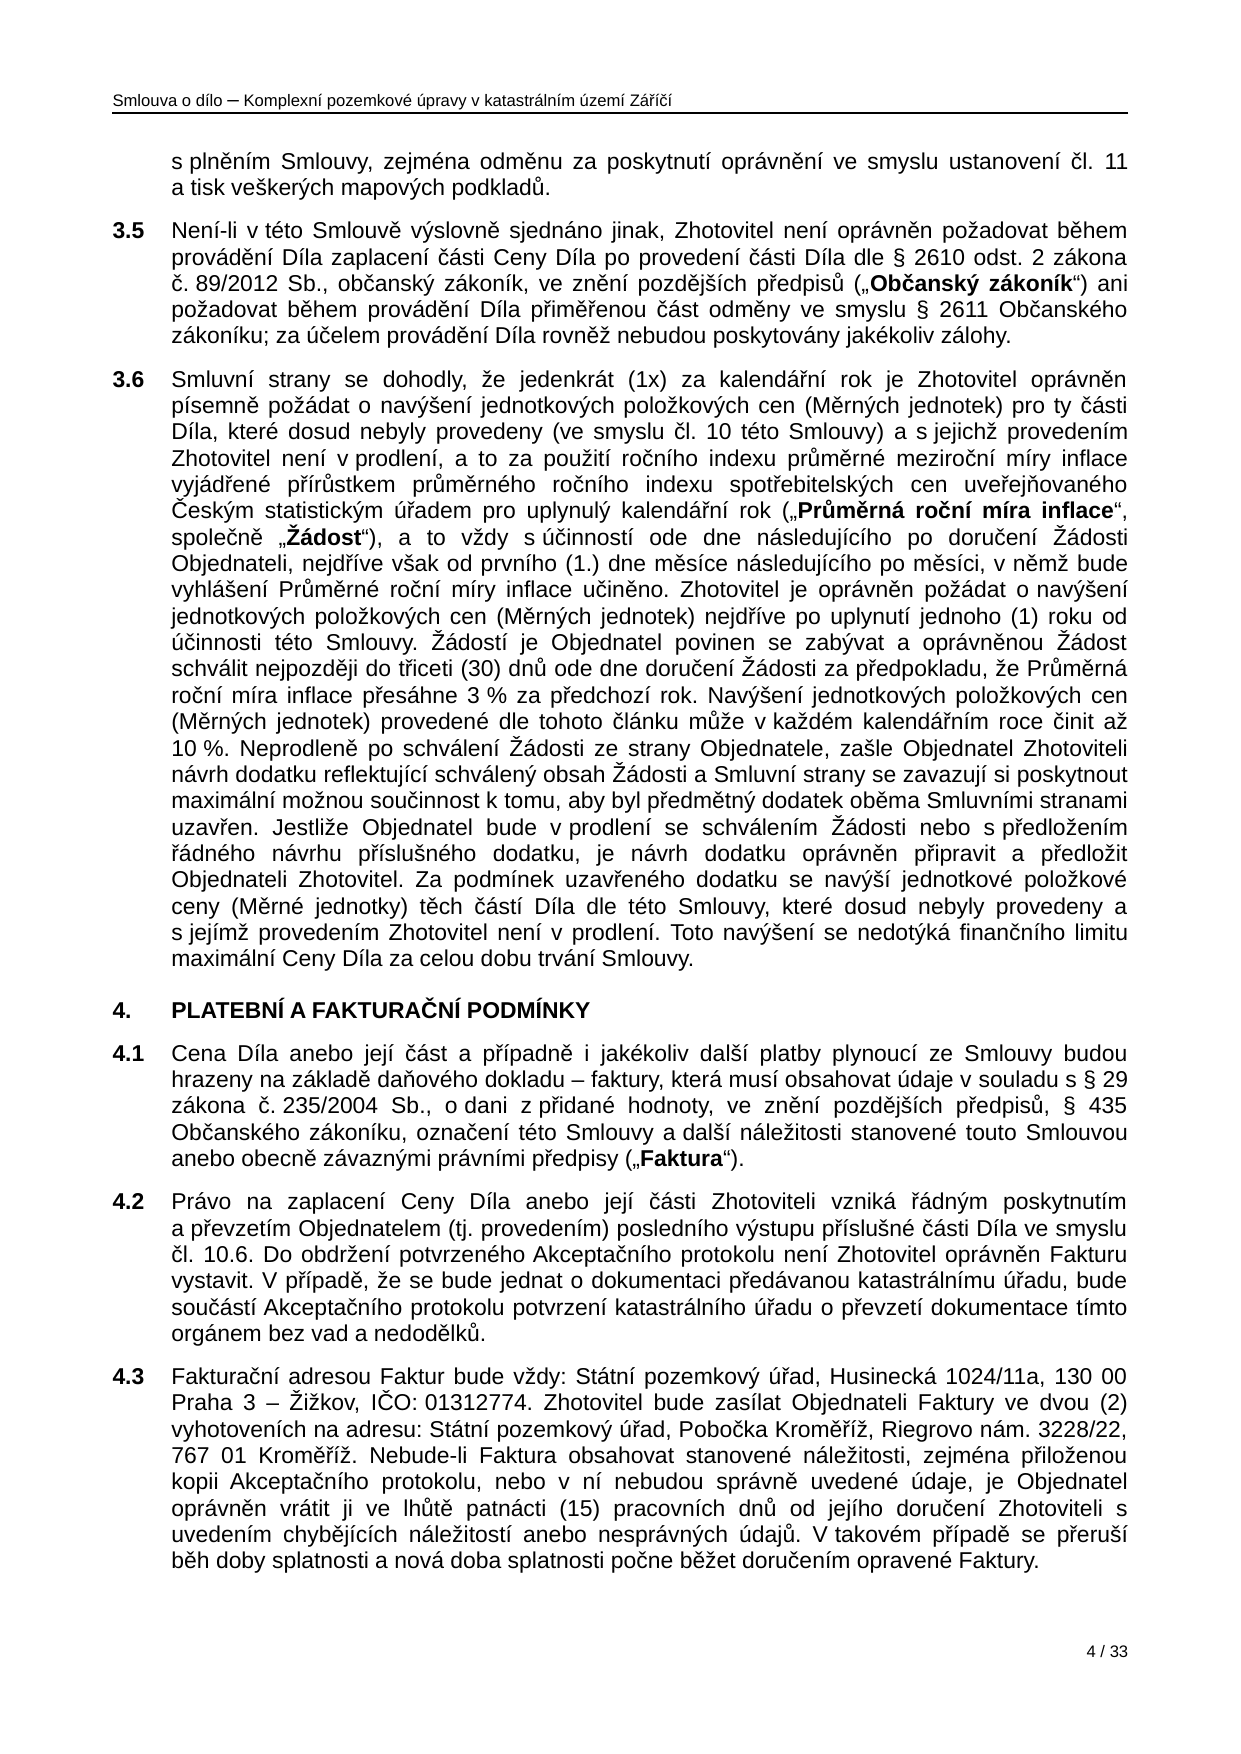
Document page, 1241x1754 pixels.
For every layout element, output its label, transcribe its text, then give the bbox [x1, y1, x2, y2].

text Není-li v této Smlouvě výslovně sjednáno jinak, Zhotovitel není oprávněn požadovat během provádění Díla zaplacení části Ceny Díla po provedení části Díla dle § 2610 odst. 2 zákona č. 89/2012 Sb., občanský zákoník, ve znění pozdějších předpisů („Občanský zákoník“) ani požadovat během provádění Díla přiměřenou část odměny ve smyslu § 2611 Občanského zákoníku; za účelem provádění Díla rovněž nebudou poskytovány jakékoliv zálohy. [112, 217, 1128, 349]
text Fakturační adresou Faktur bude vždy: Státní pozemkový úřad, Husinecká 1024/11a, 130 00 Praha 3 – Žižkov, IČO: 01312774. Zhotovitel bude zasílat Objednateli Faktury ve dvou (2) vyhotoveních na adresu: Státní pozemkový úřad, Pobočka Kroměříž, Riegrovo nám. 3228/22, 767 01 Kroměříž. Nebude-li Faktura obsahovat stanovené náležitosti, zejména přiloženou kopii Akceptačního protokolu, nebo v ní nebudou správně uvedené údaje, je Objednatel oprávněn vrátit ji ve lhůtě patnácti (15) pracovních dnů od jejího doručení Zhotoviteli s uvedením chybějících náležitostí anebo nesprávných údajů. V takovém případě se přeruší běh doby splatnosti a nová doba splatnosti počne běžet doručením opravené Faktury. [112, 1363, 1128, 1574]
text Platební a fakturační podmínky [112, 997, 1128, 1023]
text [112, 148, 1128, 200]
text Cena Díla anebo její část a případně i jakékoliv další platby plynoucí ze Smlouvy budou hrazeny na základě daňového dokladu – faktury, která musí obsahovat údaje v souladu s § 29 zákona č. 235/2004 Sb., o dani z přidané hodnoty, ve znění pozdějších předpisů, § 435 Občanského zákoníku, označení této Smlouvy a další náležitosti stanovené touto Smlouvou anebo obecně závaznými právními předpisy („Faktura“). [112, 1040, 1128, 1171]
text Smluvní strany se dohodly, že jedenkrát (1x) za kalendářní rok je Zhotovitel oprávněn písemně požádat o navýšení jednotkových položkových cen (Měrných jednotek) pro ty části Díla, které dosud nebyly provedeny (ve smyslu čl. 10 této Smlouvy) a s jejichž provedením Zhotovitel není v prodlení, a to za použití ročního indexu průměrné meziroční míry inflace vyjádřené přírůstkem průměrného ročního indexu spotřebitelských cen uveřejňovaného Českým statistickým úřadem pro uplynulý kalendářní rok („Průměrná roční míra inflace“, společně „Žádost“), a to vždy s účinností ode dne následujícího po doručení Žádosti Objednateli, nejdříve však od prvního (1.) dne měsíce následujícího po měsíci, v němž bude vyhlášení Průměrné roční míry inflace učiněno. Zhotovitel je oprávněn požádat o navýšení jednotkových položkových cen (Měrných jednotek) nejdříve po uplynutí jednoho (1) roku od účinnosti této Smlouvy. Žádostí je Objednatel povinen se zabývat a oprávněnou Žádost schválit nejpozději do třiceti (30) dnů ode dne doručení Žádosti za předpokladu, že Průměrná roční míra inflace přesáhne 3 % za předchozí rok. Navýšení jednotkových položkových cen (Měrných jednotek) provedené dle tohoto článku může v každém kalendářním roce činit až 10 %. Neprodleně po schválení Žádosti ze strany Objednatele, zašle Objednatel Zhotoviteli návrh dodatku reflektující schválený obsah Žádosti a Smluvní strany se zavazují si poskytnout maximální možnou součinnost k tomu, aby byl předmětný dodatek oběma Smluvními stranami uzavřen. Jestliže Objednatel bude v prodlení se schválením Žádosti nebo s předložením řádného návrhu příslušného dodatku, je návrh dodatku oprávněn připravit a předložit Objednateli Zhotovitel. Za podmínek uzavřeného dodatku se navýší jednotkové položkové ceny (Měrné jednotky) těch částí Díla dle této Smlouvy, které dosud nebyly provedeny a s jejímž provedením Zhotovitel není v prodlení. Toto navýšení se nedotýká finančního limitu maximální Ceny Díla za celou dobu trvání Smlouvy. [112, 366, 1128, 972]
text Právo na zaplacení Ceny Díla anebo její části Zhotoviteli vzniká řádným poskytnutím a převzetím Objednatelem (tj. provedením) posledního výstupu příslušné části Díla ve smyslu čl. 10.6. Do obdržení potvrzeného Akceptačního protokolu není Zhotovitel oprávněn Fakturu vystavit. V případě, že se bude jednat o dokumentaci předávanou katastrálnímu úřadu, bude součástí Akceptačního protokolu potvrzení katastrálního úřadu o převzetí dokumentace tímto orgánem bez vad a nedodělků. [112, 1188, 1128, 1346]
